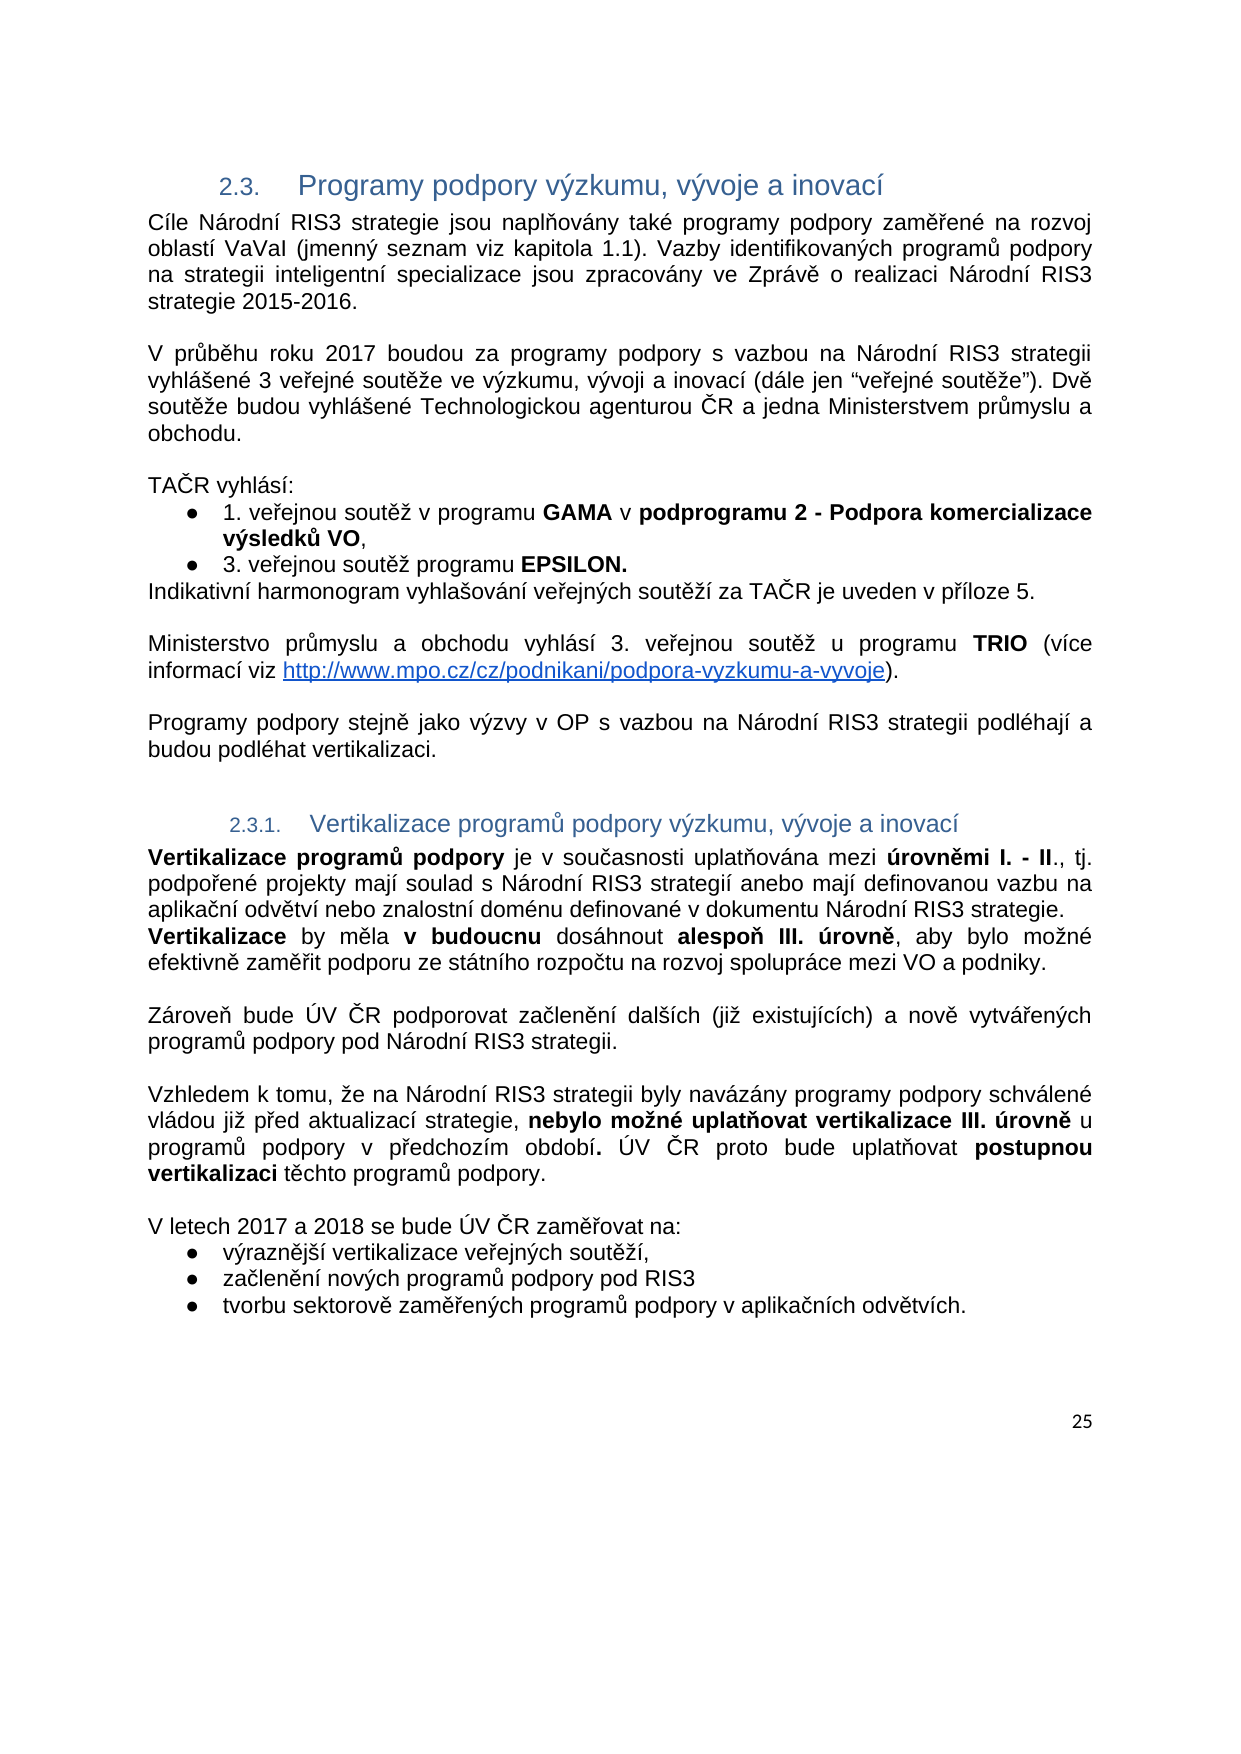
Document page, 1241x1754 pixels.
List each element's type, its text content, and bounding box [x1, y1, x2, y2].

list 1. veřejnou soutěž v programu GAMA v podprogramu 2 - Podpora komercializace výsledků VO, [185, 498, 1093, 551]
subtitle Vertikalizace programů podpory výzkumu, vývoje a inovací [281, 809, 1093, 838]
list začlenění nových programů podpory pod RIS3 [185, 1265, 1093, 1292]
text Cíle Národní RIS3 strategie jsou naplňovány také programy podpory zaměřené na rozvoj oblastí VaVaI (jmenný seznam viz kapitola 1.1). Vazby identifikovaných programů podpory na strategii inteligentní specializace jsou zpracovány ve Zprávě o realizaci Národní RIS3 strategie 2015-2016. [148, 209, 1093, 314]
text Vertikalizace programů podpory je v současnosti uplatňována mezi úrovněmi I. - II., tj. podpořené projekty mají soulad s Národní RIS3 strategií anebo mají definovanou vazbu na aplikační odvětví nebo znalostní doménu definované v dokumentu Národní RIS3 strategie. [148, 844, 1093, 923]
text V letech 2017 a 2018 se bude ÚV ČR zaměřovat na: [148, 1213, 1093, 1239]
text Zároveň bude ÚV ČR podporovat začlenění dalších (již existujících) a nově vytvářených programů podpory pod Národní RIS3 strategii. [148, 1002, 1093, 1054]
text Indikativní harmonogram vyhlašování veřejných soutěží za TAČR je uveden v příloze 5. [148, 578, 1093, 604]
text Programy podpory stejně jako výzvy v OP s vazbou na Národní RIS3 strategii podléhají a budou podléhat vertikalizaci. [148, 709, 1093, 762]
text V průběhu roku 2017 boudou za programy podpory s vazbou na Národní RIS3 strategii vyhlášené 3 veřejné soutěže ve výzkumu, vývoji a inovací (dále jen “veřejné soutěže”). Dvě soutěže budou vyhlášené Technologickou agenturou ČR a jedna Ministerstvem průmyslu a obchodu. [148, 340, 1093, 446]
list 3. veřejnou soutěž programu EPSILON. [185, 551, 1093, 578]
text Ministerstvo průmyslu a obchodu vyhlásí 3. veřejnou soutěž u programu TRIO (více informací viz http://www.mpo.cz/cz/podnikani/podpora-vyzkumu-a-vyvoje). [148, 630, 1093, 683]
subtitle Programy podpory výzkumu, vývoje a inovací [260, 168, 1093, 202]
text TAČR vyhlásí: [148, 472, 1093, 498]
list tvorbu sektorově zaměřených programů podpory v aplikačních odvětvích. [185, 1292, 1093, 1318]
list výraznější vertikalizace veřejných soutěží, [185, 1239, 1093, 1265]
text Vzhledem k tomu, že na Národní RIS3 strategii byly navázány programy podpory schválené vládou již před aktualizací strategie, nebylo možné uplatňovat vertikalizace III. úrovně u programů podpory v předchozím období. ÚV ČR proto bude uplatňovat postupnou vertikalizaci těchto programů podpory. [148, 1081, 1093, 1186]
text Vertikalizace by měla v budoucnu dosáhnout alespoň III. úrovně, aby bylo možné efektivně zaměřit podporu ze státního rozpočtu na rozvoj spolupráce mezi VO a podniky. [148, 923, 1093, 976]
